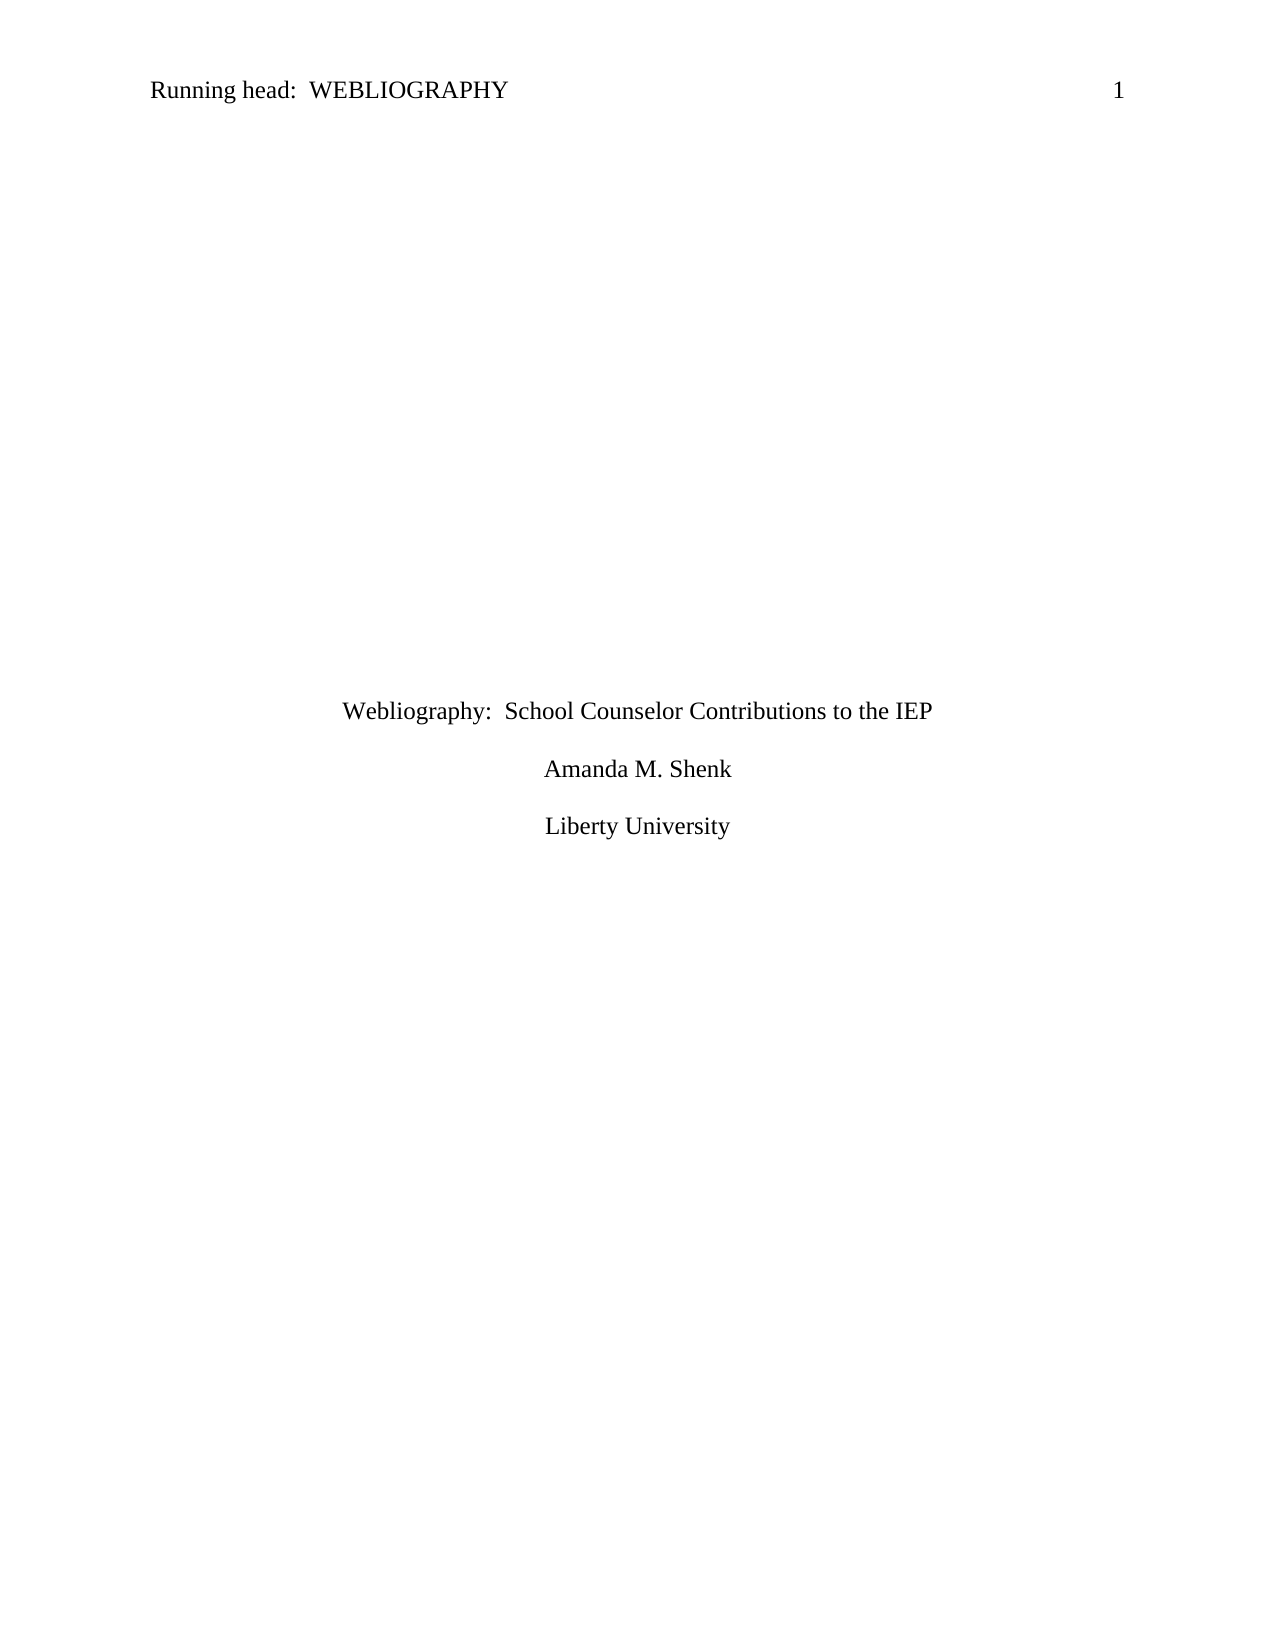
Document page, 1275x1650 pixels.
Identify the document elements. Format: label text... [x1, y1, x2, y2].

text Webliography: School Counselor Contributions to the IEP [150, 696, 1125, 725]
text Liberty University [150, 811, 1125, 840]
text Amanda M. Shenk [150, 754, 1125, 782]
